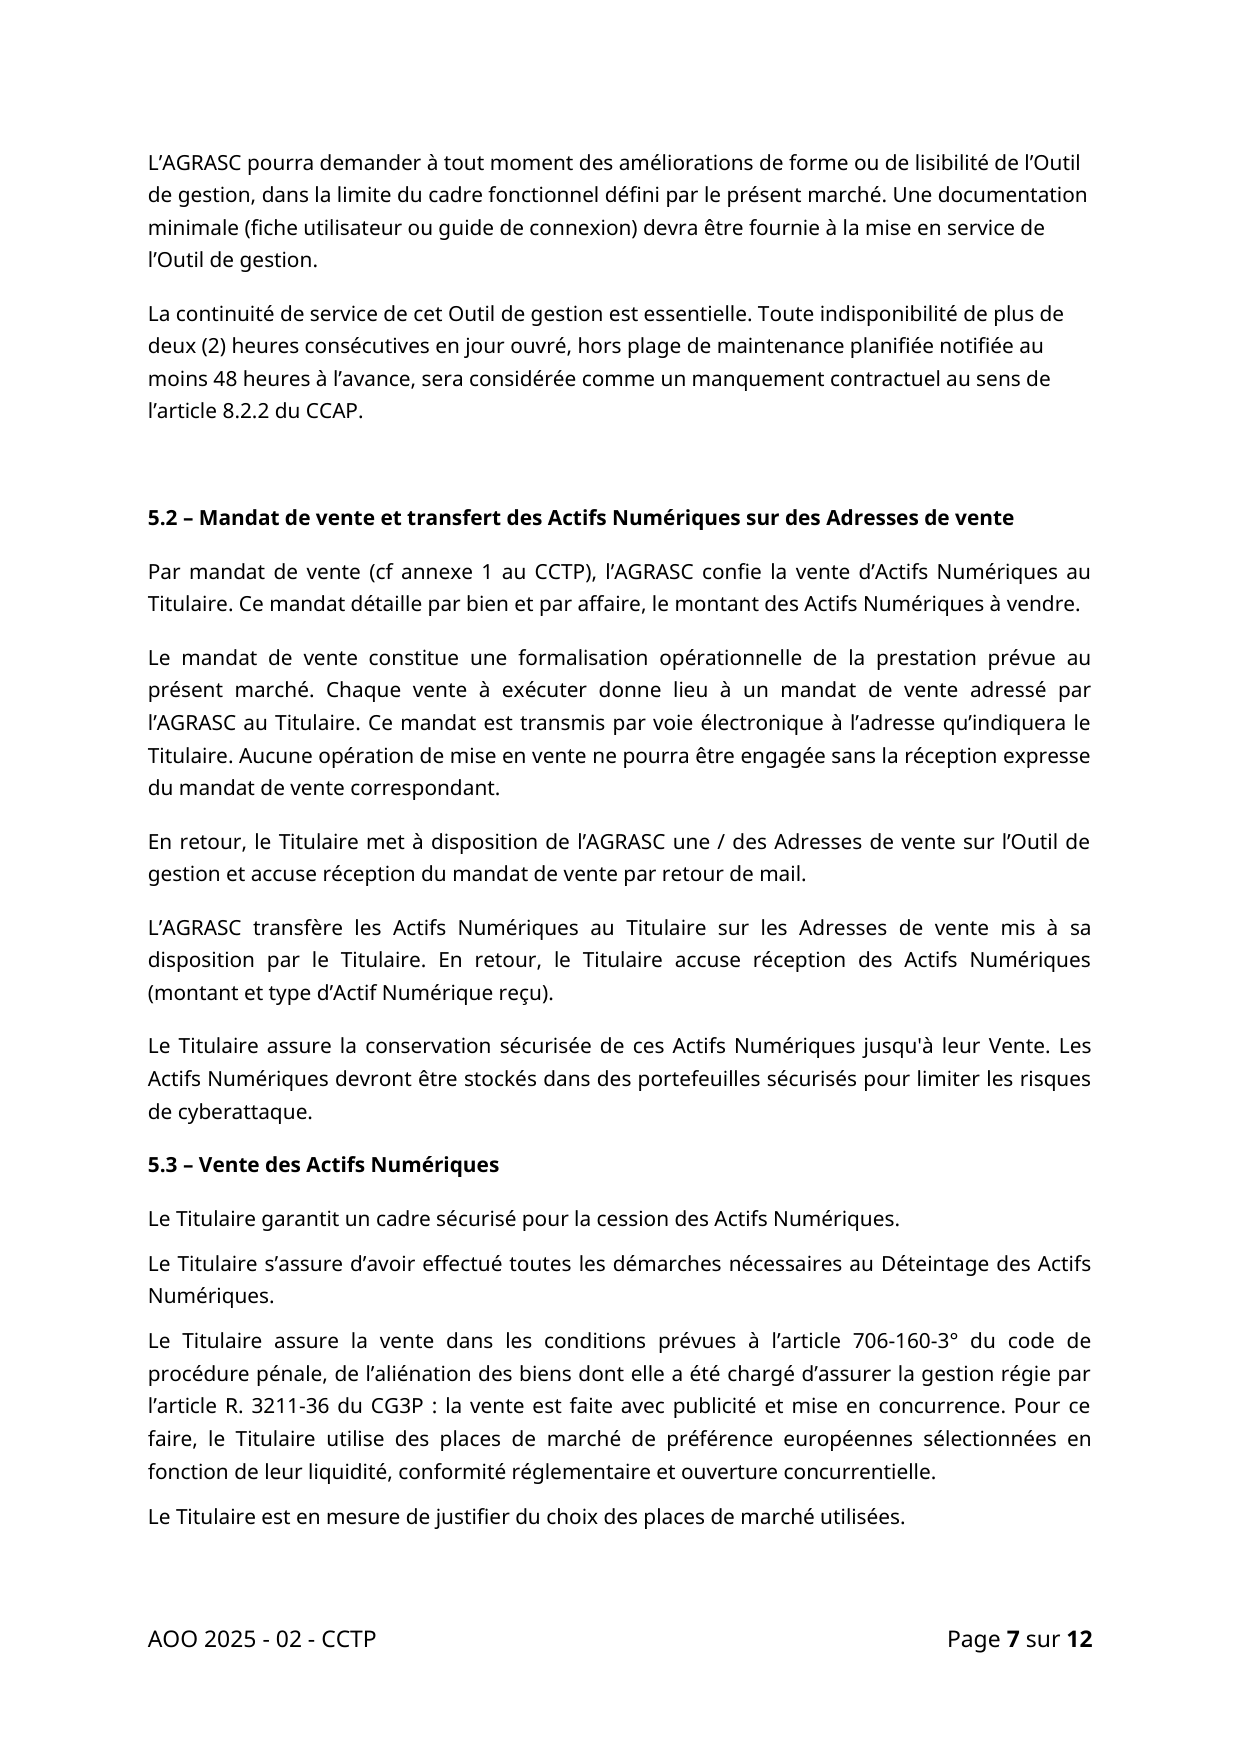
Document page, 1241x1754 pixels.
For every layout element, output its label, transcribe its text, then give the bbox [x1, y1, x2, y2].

text La continuité de service de cet Outil de gestion est essentielle. Toute indisponibilité de plus de deux (2) heures consécutives en jour ouvré, hors plage de maintenance planifiée notifiée au moins 48 heures à l’avance, sera considérée comme un manquement contractuel au sens de l’article 8.2.2 du CCAP. [148, 299, 1093, 425]
text L’AGRASC transfère les Actifs Numériques au Titulaire sur les Adresses de vente mis à sa disposition par le Titulaire. En retour, le Titulaire accuse réception des Actifs Numériques (montant et type d’Actif Numérique reçu). [148, 913, 1093, 1007]
text Le Titulaire s’assure d’avoir effectué toutes les démarches nécessaires au Déteintage des Actifs Numériques. [148, 1249, 1093, 1310]
text Le Titulaire garantit un cadre sécurisé pour la cession des Actifs Numériques. [148, 1204, 1093, 1232]
text 5.2 – Mandat de vente et transfert des Actifs Numériques sur des Adresses de vente [148, 503, 1093, 532]
text Le mandat de vente constitue une formalisation opérationnelle de la prestation prévue au présent marché. Chaque vente à exécuter donne lieu à un mandat de vente adressé par l’AGRASC au Titulaire. Ce mandat est transmis par voie électronique à l’adresse qu’indiquera le Titulaire. Aucune opération de mise en vente ne pourra être engagée sans la réception expresse du mandat de vente correspondant. [148, 643, 1093, 802]
text Par mandat de vente (cf annexe 1 au CCTP), l’AGRASC confie la vente d’Actifs Numériques au Titulaire. Ce mandat détaille par bien et par affaire, le montant des Actifs Numériques à vendre. [148, 557, 1093, 618]
text Le Titulaire assure la vente dans les conditions prévues à l’article 706-160-3° du code de procédure pénale, de l’aliénation des biens dont elle a été chargé d’assurer la gestion régie par l’article R. 3211-36 du CG3P : la vente est faite avec publicité et mise en concurrence. Pour ce faire, le Titulaire utilise des places de marché de préférence européennes sélectionnées en fonction de leur liquidité, conformité réglementaire et ouverture concurrentielle. [148, 1326, 1093, 1485]
text Le Titulaire est en mesure de justifier du choix des places de marché utilisées. [148, 1502, 1093, 1530]
text En retour, le Titulaire met à disposition de l’AGRASC une / des Adresses de vente sur l’Outil de gestion et accuse réception du mandat de vente par retour de mail. [148, 827, 1093, 888]
text Le Titulaire assure la conservation sécurisée de ces Actifs Numériques jusqu'à leur Vente. Les Actifs Numériques devront être stockés dans des portefeuilles sécurisés pour limiter les risques de cyberattaque. [148, 1032, 1093, 1125]
text L’AGRASC pourra demander à tout moment des améliorations de forme ou de lisibilité de l’Outil de gestion, dans la limite du cadre fonctionnel défini par le présent marché. Une documentation minimale (fiche utilisateur ou guide de connexion) devra être fournie à la mise en service de l’Outil de gestion. [148, 148, 1093, 274]
text 5.3 – Vente des Actifs Numériques [148, 1150, 1093, 1179]
